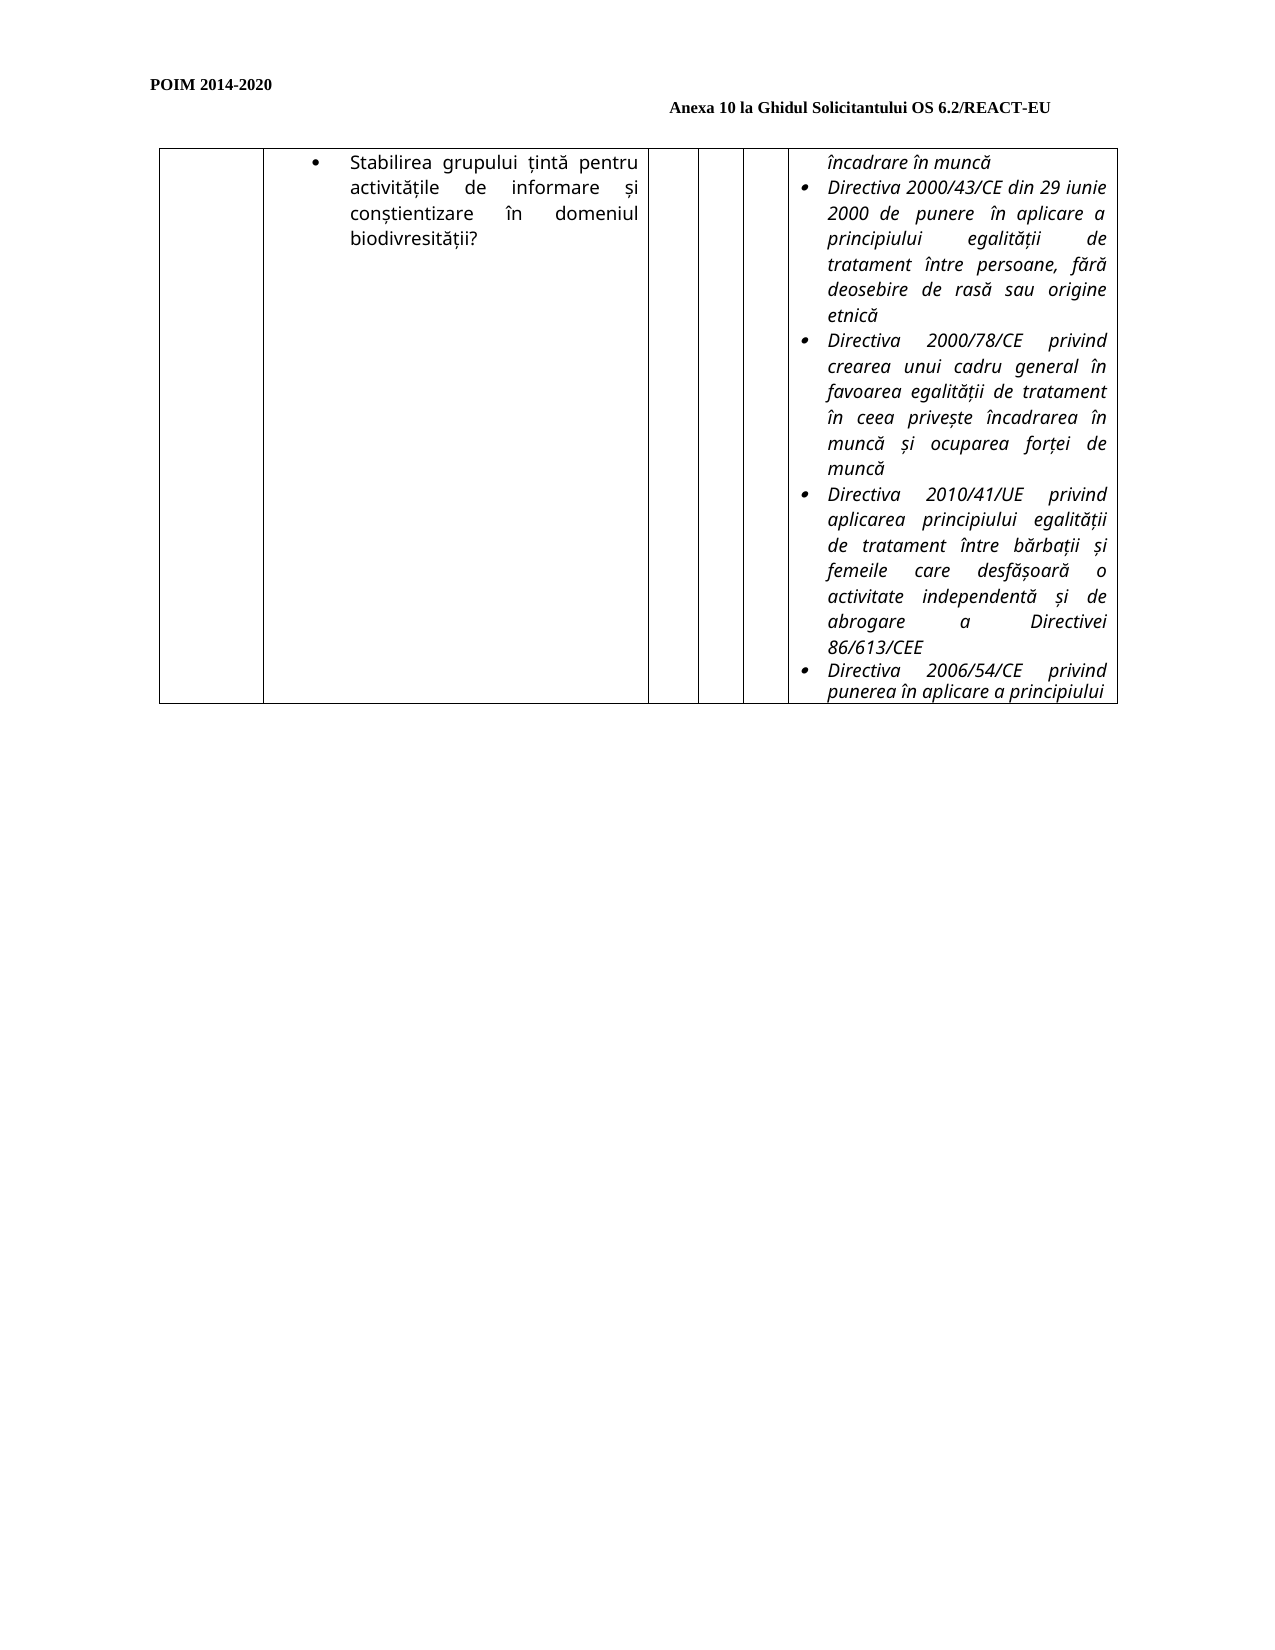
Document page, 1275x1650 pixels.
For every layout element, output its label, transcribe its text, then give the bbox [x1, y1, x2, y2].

table_cell [649, 149, 698, 703]
table_cell [699, 149, 743, 703]
table_cell Stabilirea grupului țintă pentru activitățile de informare și conștientizare în domeniul biodivresității? [264, 149, 648, 703]
table_cell [744, 149, 788, 703]
table_cell [160, 149, 263, 703]
